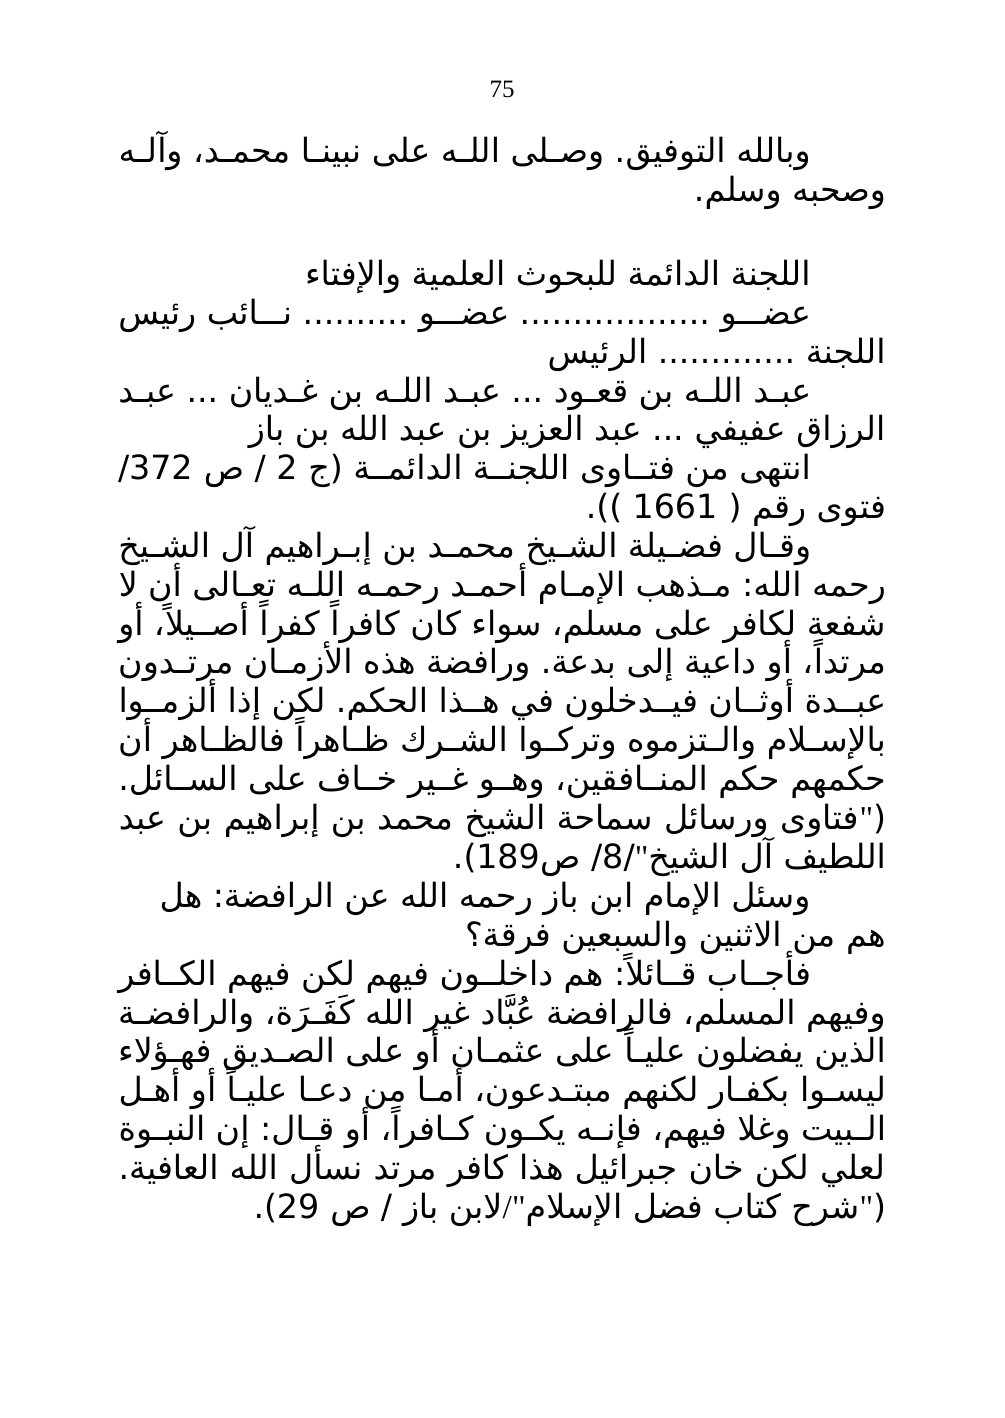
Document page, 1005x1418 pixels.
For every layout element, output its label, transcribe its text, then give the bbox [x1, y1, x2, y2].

text اللجنة الدائمة للبحوث العلمية والإفتاء [118, 254, 886, 293]
text وسئل الإمام ابن باز رحمه الله عن الرافضة: هل هم من الاثنين والسبعين فرقة؟ [118, 877, 886, 954]
text عبد الله بن قعود ... عبد الله بن غديان ... عبد الرزاق عفيفي ... عبد العزيز بن عبد الله بن باز [118, 371, 886, 449]
text وقال فضيلة الشيخ محمد بن إبراهيم آل الشيخ رحمه الله: مذهب الإمام أحمد رحمه الله تعالى أن لا شفعة لكافر على مسلم، سواء كان كافراً كفراً أصيلاً، أو مرتداً، أو داعية إلى بدعة. ورافضة هذه الأزمان مرتدون عبدة أوثان فيدخلون في هذا الحكم. لكن إذا ألزموا بالإسلام والتزموه وتركوا الشرك ظاهراً فالظاهر أن حكمهم حكم المنافقين، وهو غير خاف على السائل. ("فتاوى ورسائل سماحة الشيخ محمد بن إبراهيم بن عبد اللطيف آل الشيخ"/8/ ص189). [118, 526, 886, 877]
text عضو .................. عضو .......... نائب رئيس اللجنة ............. الرئيس [118, 293, 886, 371]
text فأجاب قائلاً: هم داخلون فيهم لكن فيهم الكافر وفيهم المسلم، فالرافضة عُبَّاد غير الله كَفَرَة، والرافضة الذين يفضلون علياً على عثمان أو على الصديق فهؤلاء ليسوا بكفار لكنهم مبتدعون، أما من دعا علياً أو أهل البيت وغلا فيهم، فإنه يكون كافراً، أو قال: إن النبوة لعلي لكن خان جبرائيل هذا كافر مرتد نسأل الله العافية. ("شرح كتاب فضل الإسلام"/لابن باز / ص 29). [118, 954, 886, 1226]
text وبالله التوفيق. وصلى الله على نبينا محمد، وآله وصحبه وسلم. [118, 131, 886, 209]
text انتهى من فتاوى اللجنة الدائمة (ج 2 / ص 372/ فتوى رقم ( 1661 )). [118, 449, 886, 526]
